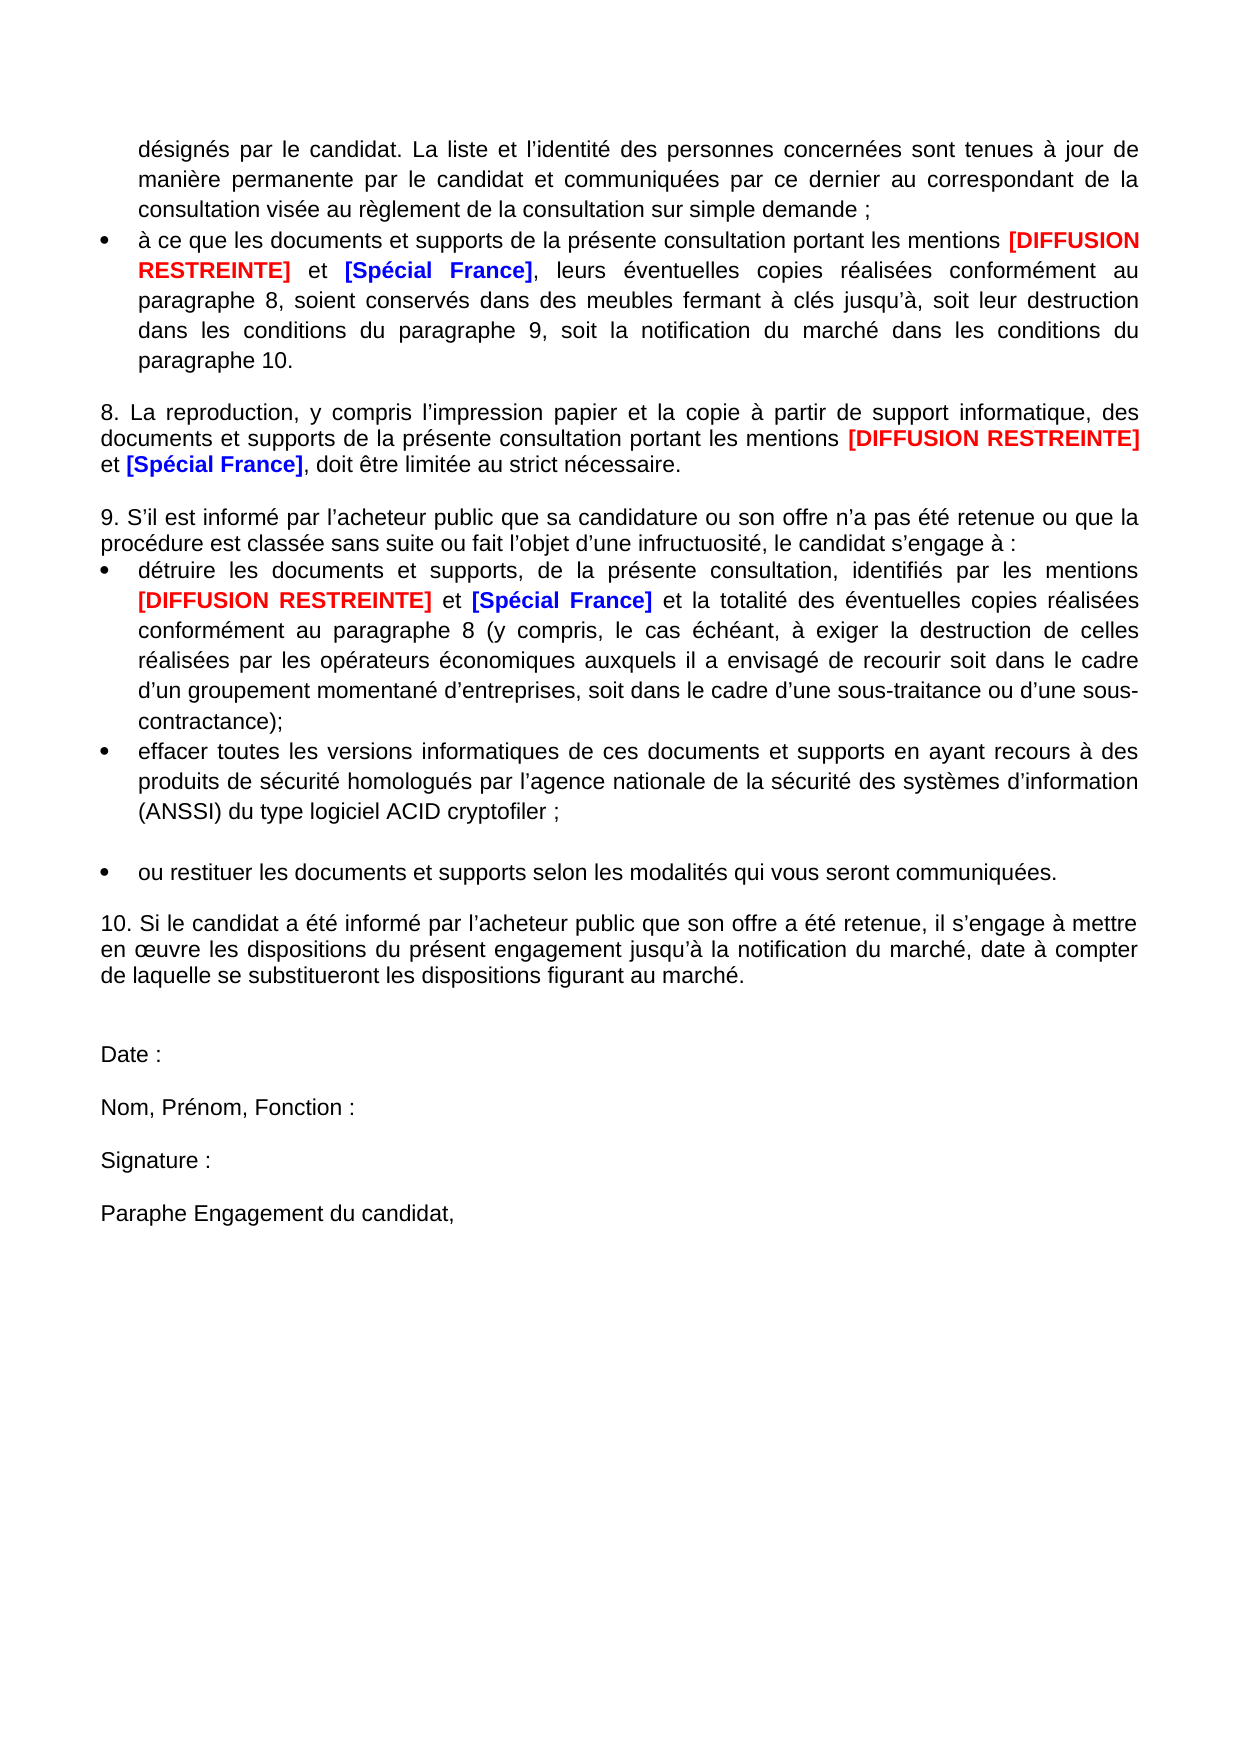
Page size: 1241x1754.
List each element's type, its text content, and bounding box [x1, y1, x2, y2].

text Signature : [100, 1147, 1140, 1173]
list ou restituer les documents et supports selon les modalités qui vous seront communiquées. [100, 859, 1140, 885]
text 9. S’il est informé par l’acheteur public que sa candidature ou son offre n’a pas été retenue ou que la procédure est classée sans suite ou fait l’objet d’une infructuosité, le candidat s’engage à : [100, 504, 1140, 557]
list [100, 136, 1140, 223]
text Nom, Prénom, Fonction : [100, 1094, 1140, 1121]
text 8. La reproduction, y compris l’impression papier et la copie à partir de support informatique, des documents et supports de la présente consultation portant les mentions [DIFFUSION RESTREINTE] et [Spécial France], doit être limitée au strict nécessaire. [100, 398, 1140, 477]
list détruire les documents et supports, de la présente consultation, identifiés par les mentions [DIFFUSION RESTREINTE] et [Spécial France] et la totalité des éventuelles copies réalisées conformément au paragraphe 8 (y compris, le cas échéant, à exiger la destruction de celles réalisées par les opérateurs économiques auxquels il a envisagé de recourir soit dans le cadre d’un groupement momentané d’entreprises, soit dans le cadre d’une sous-traitance ou d’une sous-contractance); [100, 557, 1140, 734]
text Paraphe Engagement du candidat, [100, 1173, 1140, 1226]
text 10. Si le candidat a été informé par l’acheteur public que son offre a été retenue, il s’engage à mettre en œuvre les dispositions du présent engagement jusqu’à la notification du marché, date à compter de laquelle se substitueront les dispositions figurant au marché. [100, 910, 1140, 989]
text Date : [100, 1041, 1140, 1068]
list à ce que les documents et supports de la présente consultation portant les mentions [DIFFUSION RESTREINTE] et [Spécial France], leurs éventuelles copies réalisées conformément au paragraphe 8, soient conservés dans des meubles fermant à clés jusqu’à, soit leur destruction dans les conditions du paragraphe 9, soit la notification du marché dans les conditions du paragraphe 10. [100, 227, 1140, 374]
list effacer toutes les versions informatiques de ces documents et supports en ayant recours à des produits de sécurité homologués par l’agence nationale de la sécurité des systèmes d’information (ANSSI) du type logiciel ACID cryptofiler ; [100, 738, 1140, 824]
